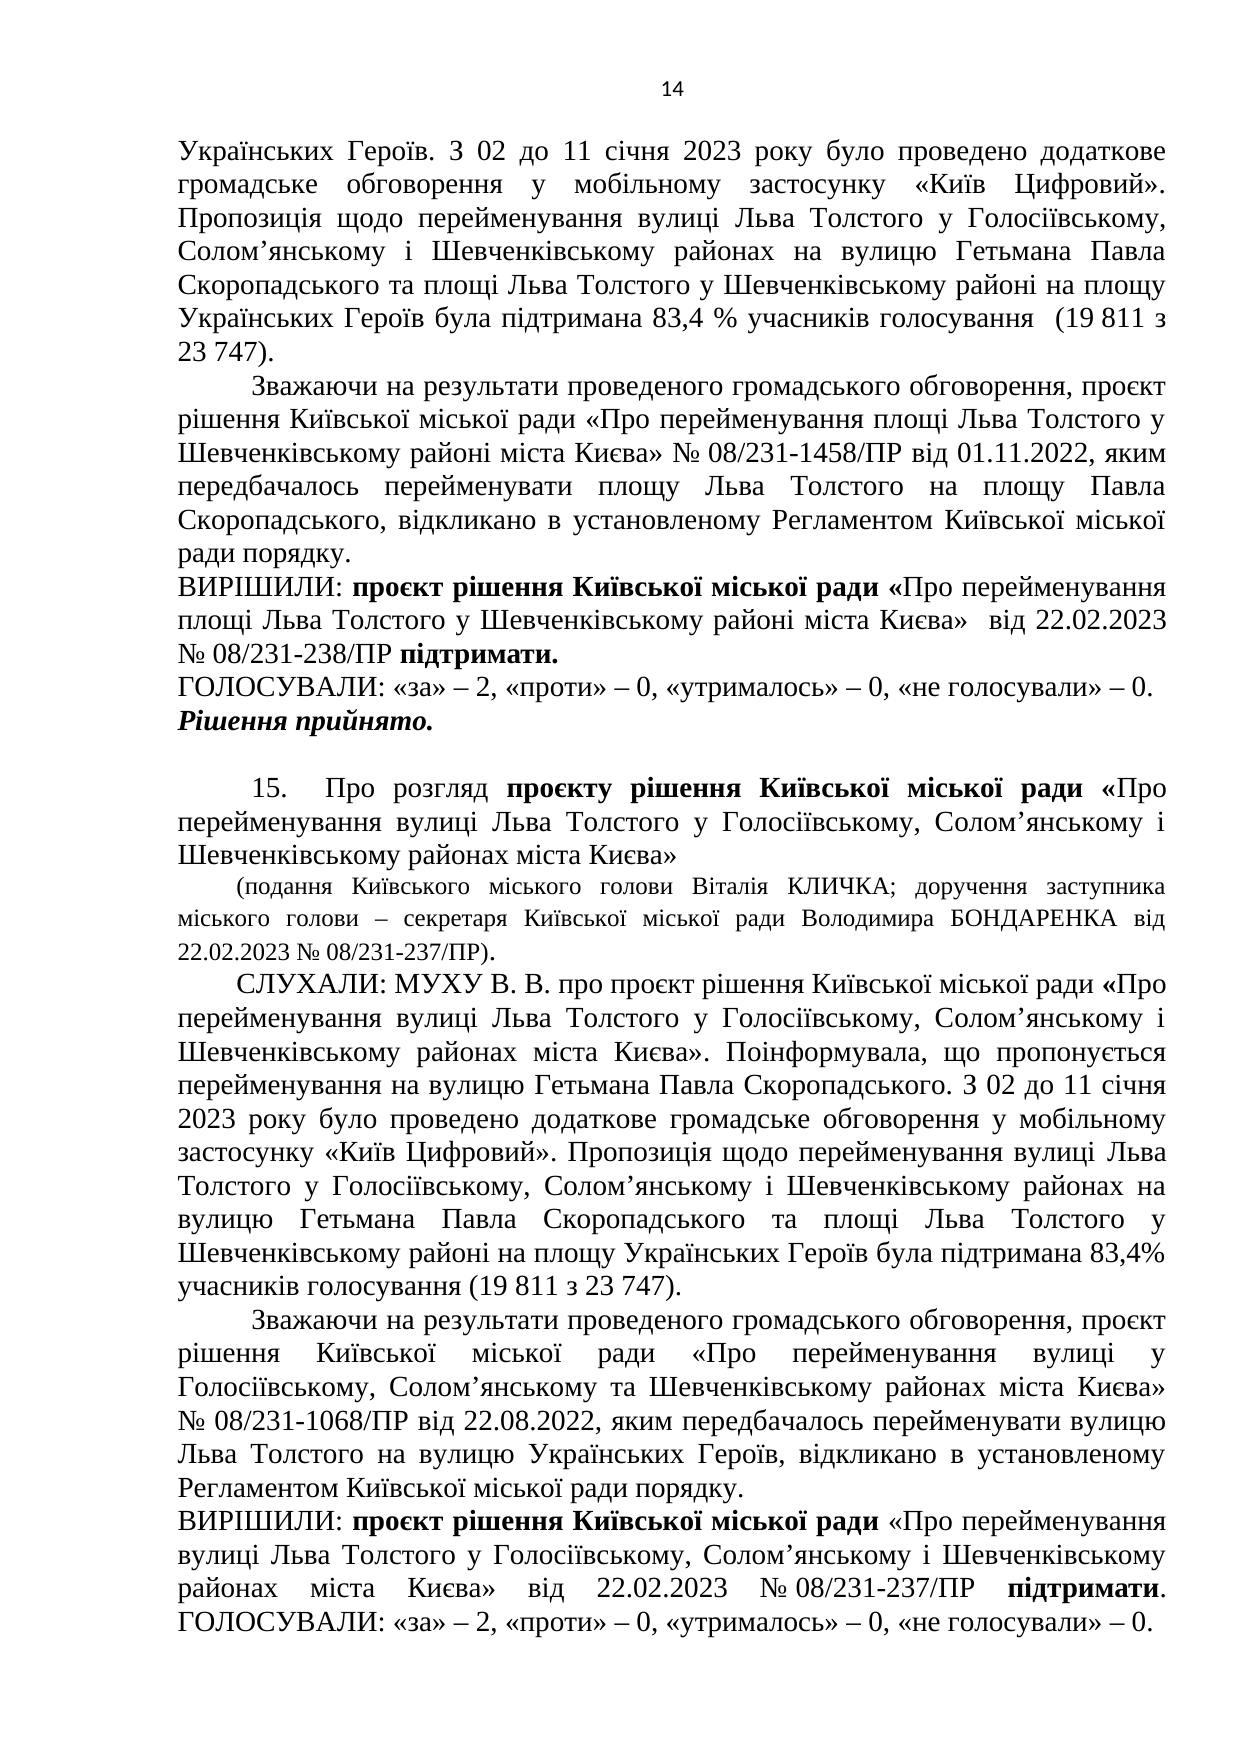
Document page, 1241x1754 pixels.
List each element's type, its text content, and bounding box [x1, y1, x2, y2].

text Зважаючи на результати проведеного громадського обговорення, проєкт рішення Київської міської ради «Про перейменування вулиці у Голосіївському, Солом’янському та Шевченківському районах міста Києва» № 08/231-1068/ПР від 22.08.2022, яким передбачалось перейменувати вулицю Льва Толстого на вулицю Українських Героїв, відкликано в установленому Регламентом Київської міської ради порядку. [177, 1302, 1167, 1503]
text ВИРІШИЛИ: проєкт рішення Київської міської ради «Про перейменування площі Льва Толстого у Шевченківському районі міста Києва» від 22.02.2023 № 08/231-238/ПР підтримати. [177, 569, 1167, 669]
text ГОЛОСУВАЛИ: «за» – 2, «проти» – 0, «утрималось» – 0, «не голосували» – 0. [177, 669, 1167, 703]
list Про розгляд проєкту рішення Київської міської ради «Про перейменування вулиці Льва Толстого у Голосіївському, Солом’янському і Шевченківському районах міста Києва» [177, 770, 1167, 871]
text ВИРІШИЛИ: проєкт рішення Київської міської ради «Про перейменування вулиці Льва Толстого у Голосіївському, Солом’янському і Шевченківському районах міста Києва» від 22.02.2023 № 08/231-237/ПР підтримати. ГОЛОСУВАЛИ: «за» – 2, «проти» – 0, «утрималось» – 0, «не голосували» – 0. [177, 1503, 1167, 1637]
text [177, 133, 1167, 368]
text (подання Київського міського голови Віталія КЛИЧКА; доручення заступника міського голови – секретаря Київської міської ради Володимира БОНДАРЕНКА від 22.02.2023 № 08/231-237/ПР). [177, 871, 1167, 967]
text Зважаючи на результати проведеного громадського обговорення, проєкт рішення Київської міської ради «Про перейменування площі Льва Толстого у Шевченківському районі міста Києва» № 08/231-1458/ПР від 01.11.2022, яким передбачалось перейменувати площу Льва Толстого на площу Павла Скоропадського, відкликано в установленому Регламентом Київської міської ради порядку. [177, 368, 1167, 569]
text СЛУХАЛИ: МУХУ В. В. про проєкт рішення Київської міської ради «Про перейменування вулиці Льва Толстого у Голосіївському, Солом’янському і Шевченківському районах міста Києва». Поінформувала, що пропонується перейменування на вулицю Гетьмана Павла Скоропадського. З 02 до 11 січня 2023 року було проведено додаткове громадське обговорення у мобільному застосунку «Київ Цифровий». Пропозиція щодо перейменування вулиці Льва Толстого у Голосіївському, Солом’янському і Шевченківському районах на вулицю Гетьмана Павла Скоропадського та площі Льва Толстого у Шевченківському районі на площу Українських Героїв була підтримана 83,4% учасників голосування (19 811 з 23 747). [177, 967, 1167, 1302]
text Рішення прийнято. [177, 703, 1167, 737]
